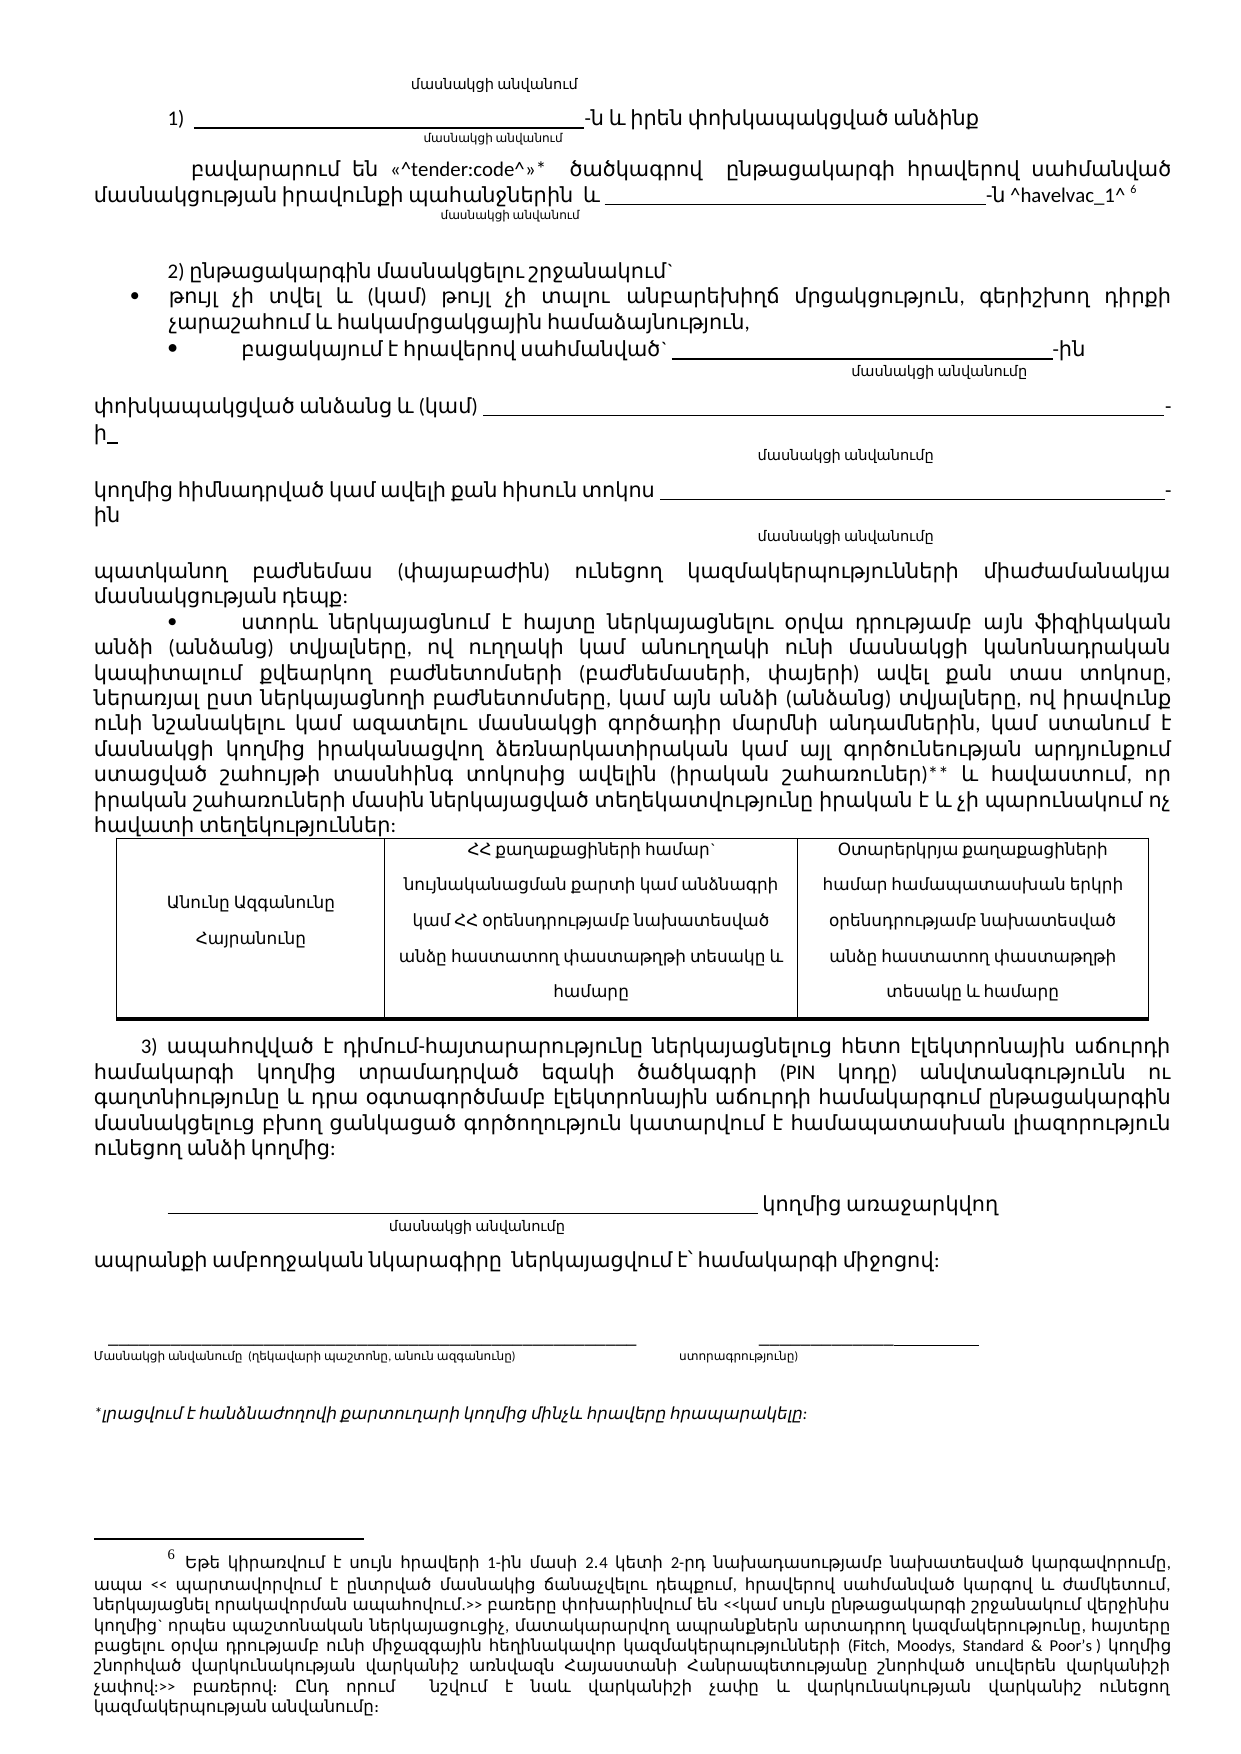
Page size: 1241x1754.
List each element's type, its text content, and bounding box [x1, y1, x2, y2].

text մասնակցի անվանում [94, 207, 1171, 233]
text 3) ապահովված է դիմում-հայտարարությունը ներկայացնելուց հետո էլեկտրոնային աճուրդի համակարգի կողմից տրամադրված եզակի ծածկագրի (PIN կոդը) անվտանգությունն ու գաղտնիությունը և դրա օգտագործմամբ էլեկտրոնային աճուրդի համակարգում ընթացակարգին մասնակցելուց բխող ցանկացած գործողություն կատարվում է համապատասխան լիազորություն ունեցող անձի կողմից: [94, 1034, 1171, 1161]
text մասնակցի անվանումը [94, 528, 1171, 558]
list ստորև ներկայացնում է հայտը ներկայացնելու օրվա դրությամբ այն ֆիզիկական անձի (անձանց) տվյալները, ով ուղղակի կամ անուղղակի ունի մասնակցի կանոնադրական կապիտալում քվեարկող բաժնետոմսերի (բաժնեմասերի, փայերի) ավել քան տաս տոկոսը, ներառյալ ըստ ներկայացնողի բաժնետոմսերը, կամ այն անձի (անձանց) տվյալները, ով իրավունք ունի նշանակելու կամ ազատելու մասնակցի գործադիր մարմնի անդամներին, կամ ստանում է մասնակցի կողմից իրականացվող ձեռնարկատիրական կամ այլ գործունեության արդյունքում ստացված շահույթի տասնհինգ տոկոսից ավելին (իրական շահառուներ)** և հավաստում, որ իրական շահառուների մասին ներկայացված տեղեկատվությունը իրական է և չի պարունակում ոչ հավատի տեղեկություններ: [94, 609, 1171, 838]
text բավարարում են «^tender:code^»* ծածկագրով ընթացակարգի հրավերով սահմանված մասնակցության իրավունքի պահանջներին և -ն ^havelvac_1^ [94, 156, 1171, 207]
list թույլ չի տվել և (կամ) թույլ չի տալու անբարեխիղճ մրցակցություն, գերիշխող դիրքի չարաշահում և հակամրցակցային համաձայնություն, [131, 283, 1171, 334]
text կողմից առաջարկվող [94, 1191, 1171, 1217]
list բացակայում է հրավերով սահմանված` -ին [94, 334, 1171, 362]
table_header Օտարերկրյա քաղաքացիների համար համապատասխան երկրի օրենսդրությամբ նախատեսված անձը հաստատող փաստաթղթի տեսակը և համարը [798, 839, 1148, 1017]
text մասնակցի անվանումը [94, 446, 1171, 477]
text ___________________________________________________ _____________ Մասնակցի անվանումը (ղեկավարի պաշտոնը, անուն ազգանունը) ստորագրությունը) [94, 1323, 1171, 1374]
table_header ՀՀ քաղաքացիների համար` նույնականացման քարտի կամ անձնագրի կամ ՀՀ օրենսդրությամբ նախատեսված անձը հաստատող փաստաթղթի տեսակը և համարը [385, 839, 797, 1017]
text կողմից հիմնադրված կամ ավելի քան հիսուն տոկոս -ին [94, 477, 1171, 528]
text մասնակցի անվանում [94, 131, 1171, 156]
text պատկանող բաժնեմաս (փայաբաժին) ունեցող կազմակերպությունների միաժամանակյա մասնակցության դեպք: [94, 558, 1171, 609]
table_header Անունը Ազգանունը Հայրանունը [117, 839, 384, 1017]
text մասնակցի անվանումը [94, 1217, 1171, 1247]
text մասնակցի անվանում [94, 75, 1171, 106]
text 2) ընթացակարգին մասնակցելու շրջանակում` [94, 258, 1171, 283]
text 1) -ն և իրեն փոխկապակցված անձինք [94, 106, 1171, 131]
text ապրանքի ամբողջական նկարագիրը ներկայացվում է՝ համակարգի միջոցով: [94, 1247, 1171, 1273]
text *լրացվում է հանձնաժողովի քարտուղարի կողմից մինչև հրավերը հրապարակելը: [94, 1403, 1171, 1423]
text փոխկապակցված անձանց և (կամ) -ի [94, 393, 1171, 446]
text մասնակցի անվանումը [94, 362, 1171, 393]
